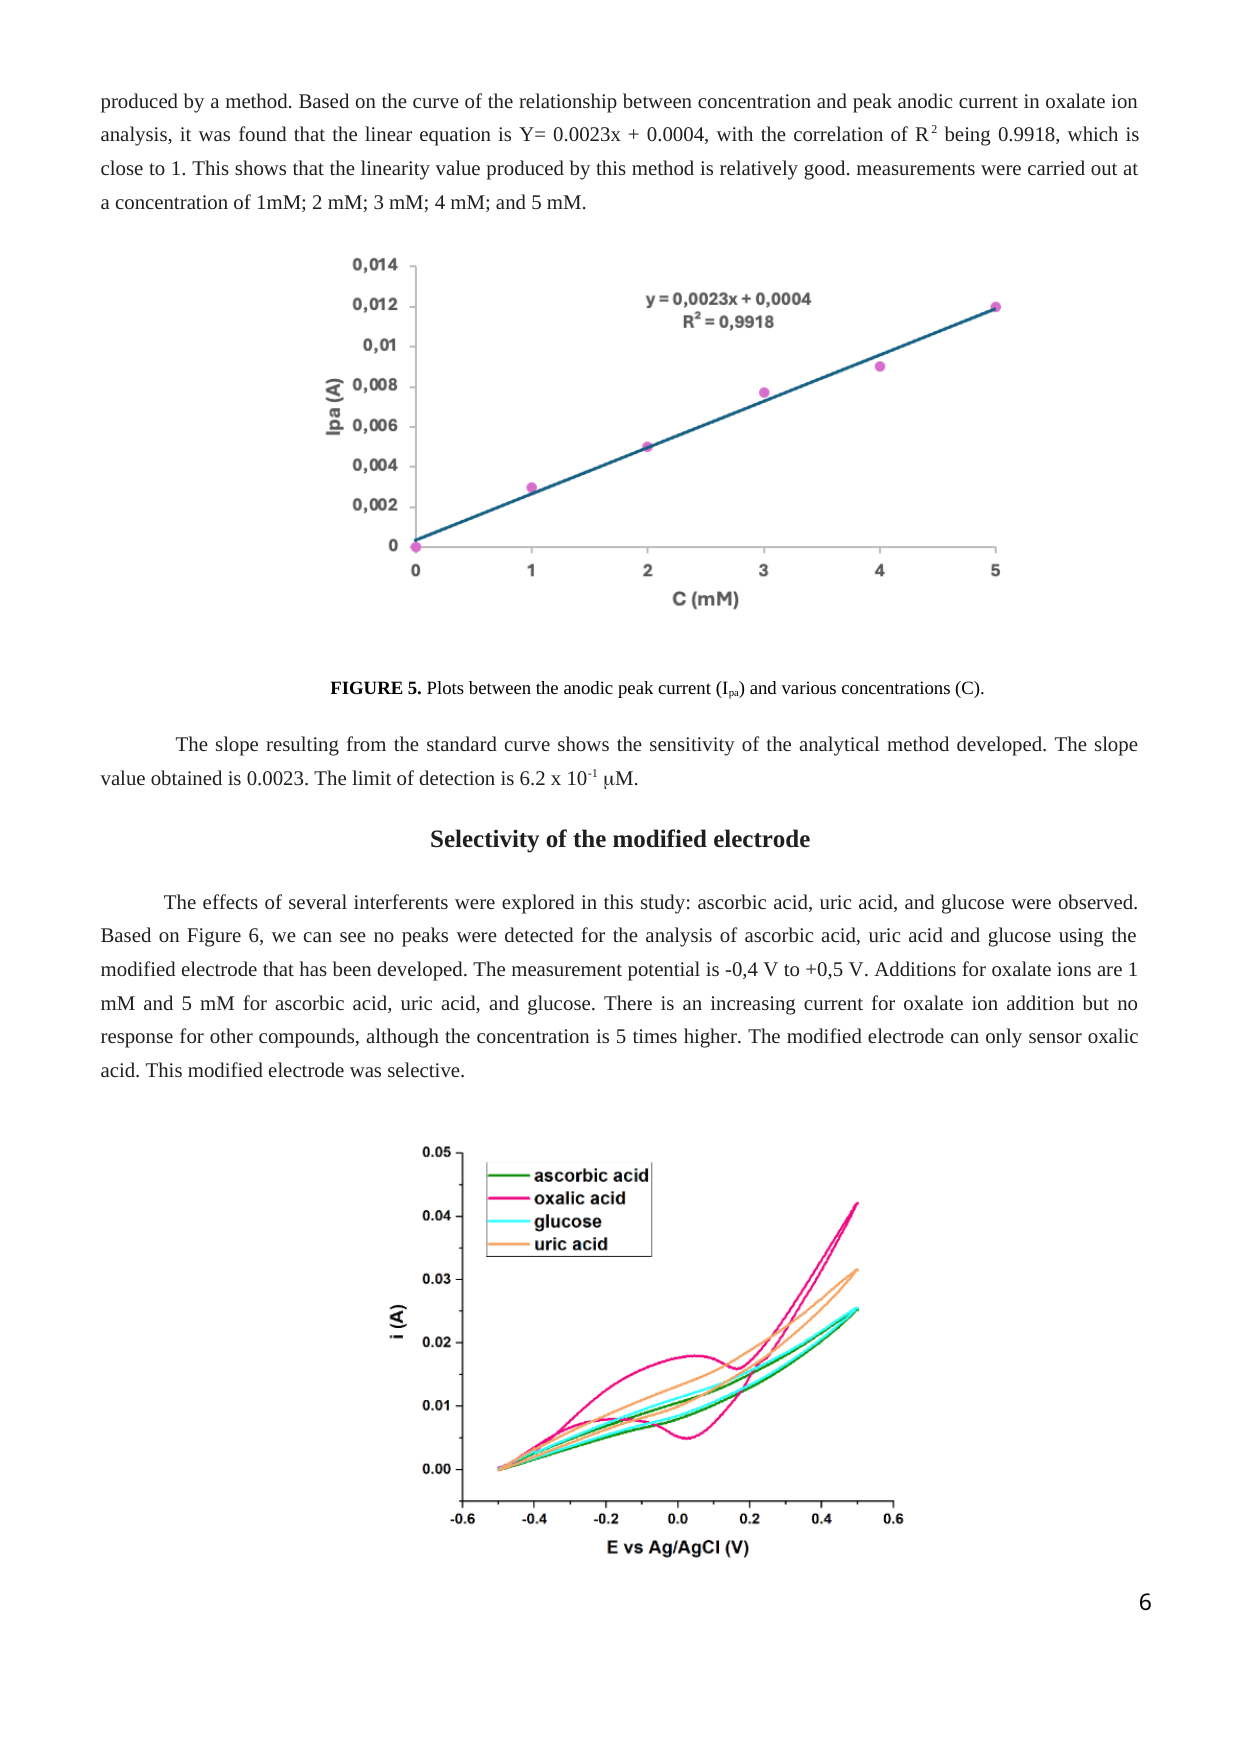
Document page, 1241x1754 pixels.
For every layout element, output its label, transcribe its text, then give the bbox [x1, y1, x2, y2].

text FIGURE 5. Plots between the anodic peak current (Ipa) and various concentrations (C). [100, 677, 1140, 699]
text The effects of several interferents were explored in this study: ascorbic acid, uric acid, and glucose were observed. Based on Figure 6, we can see no peaks were detected for the analysis of ascorbic acid, uric acid and glucose using the modified electrode that has been developed. The measurement potential is -0,4 V to +0,5 V. Additions for oxalate ions are 1 mM and 5 mM for ascorbic acid, uric acid, and glucose. There is an increasing current for oxalate ion addition but no response for other compounds, although the concentration is 5 times higher. The modified electrode can only sensor oxalic acid. This modified electrode was selective. [100, 890, 1140, 1082]
picture [295, 248, 1021, 640]
picture [381, 1116, 934, 1563]
text Selectivity of the modified electrode [100, 824, 1140, 853]
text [100, 89, 1140, 214]
text The slope resulting from the standard curve shows the sensitivity of the analytical method developed. The slope value obtained is 0.0023. The limit of detection is 6.2 x 10-1 mM. [100, 732, 1140, 790]
